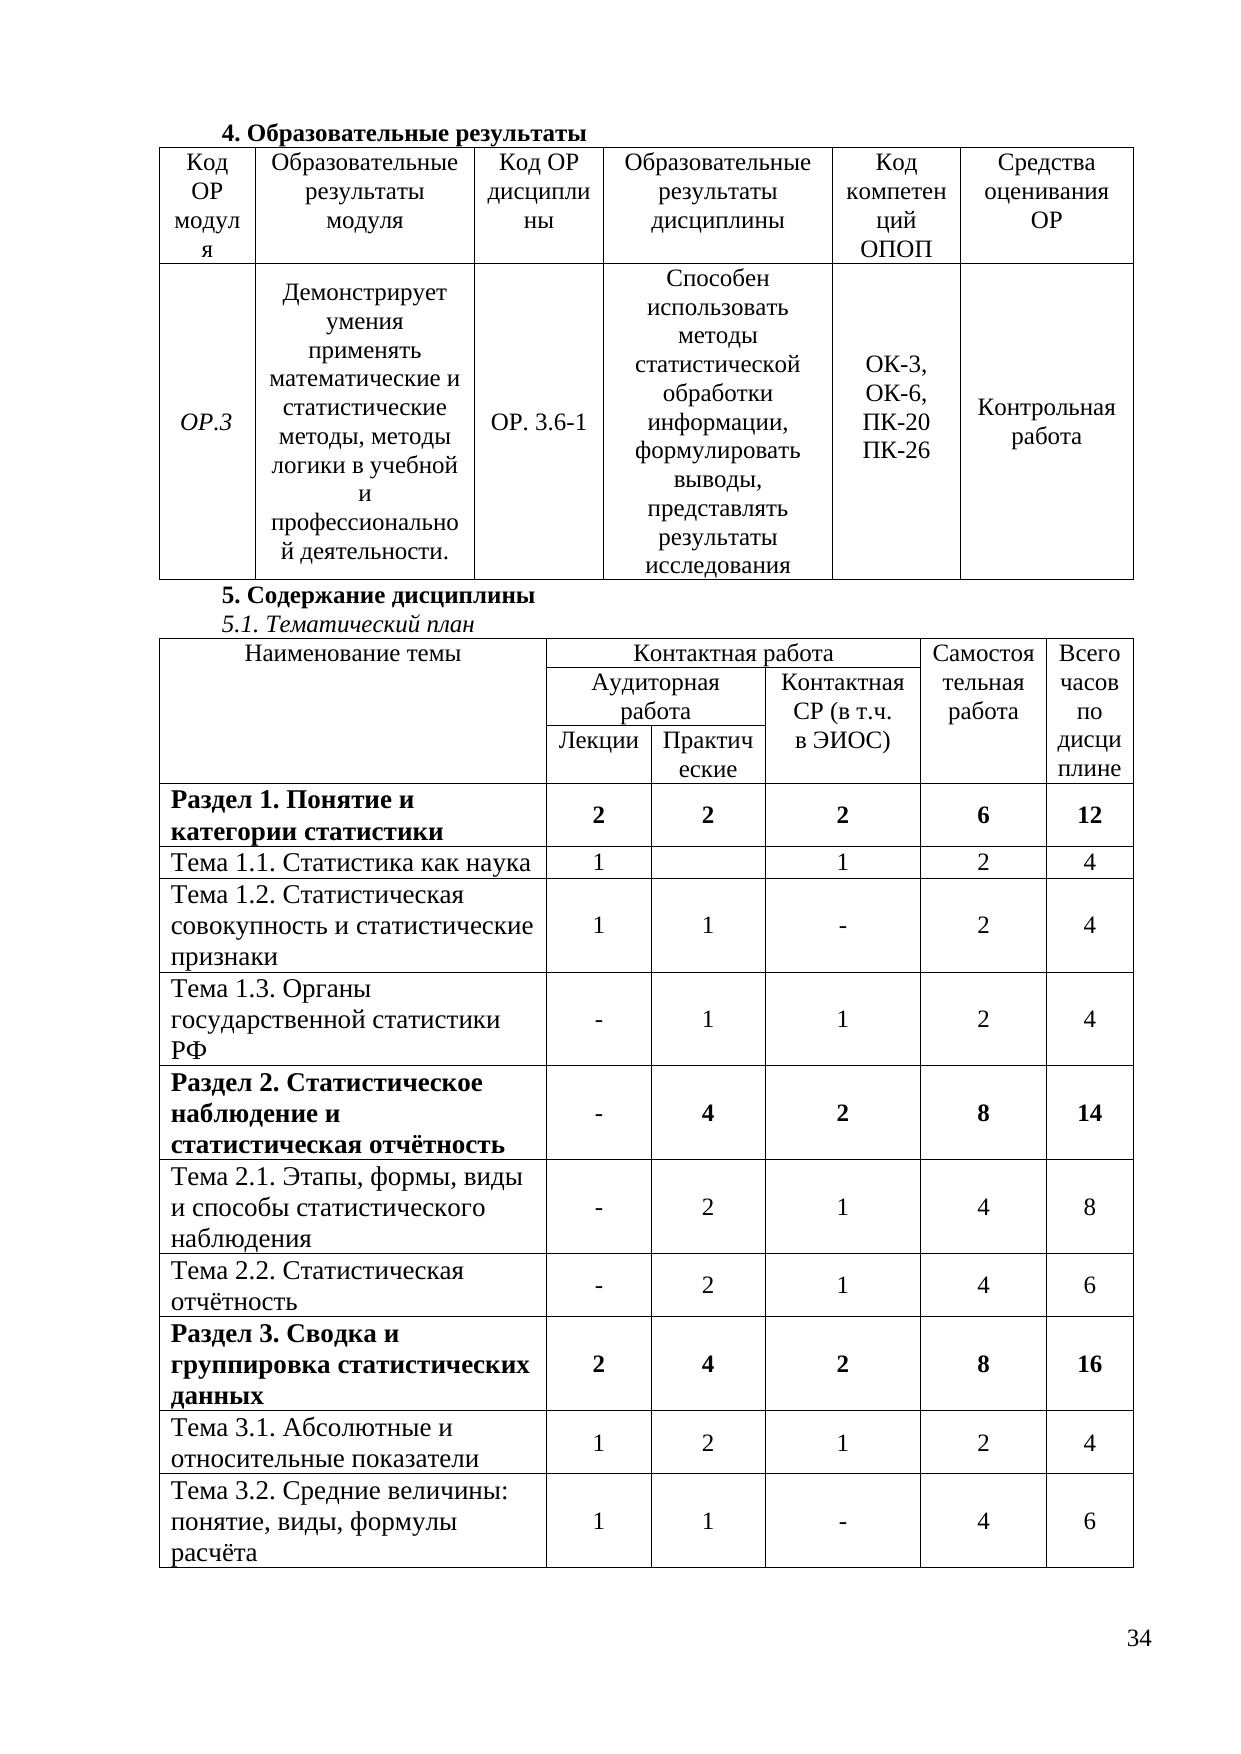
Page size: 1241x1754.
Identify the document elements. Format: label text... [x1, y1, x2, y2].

table_cell - [766, 879, 920, 971]
table_cell 6 [1047, 1474, 1133, 1567]
table_cell Практические [652, 726, 765, 783]
table_cell 4 [921, 1474, 1046, 1567]
table_cell ОР. 3.6-1 [475, 264, 603, 579]
table_header Образовательные результаты дисциплины [604, 148, 832, 262]
table_cell 2 [652, 1160, 765, 1253]
table_cell - [547, 1254, 651, 1316]
table_cell 4 [1047, 879, 1133, 971]
table_cell 6 [921, 784, 1046, 846]
table_cell 1 [766, 1411, 920, 1473]
table_cell 2 [921, 847, 1046, 877]
table_cell Контрольная работа [961, 264, 1133, 579]
table_cell - [547, 1160, 651, 1253]
table_cell 4 [1047, 847, 1133, 877]
table_cell Тема 3.1. Абсолютные и относительные показатели [160, 1411, 546, 1473]
table_cell Раздел 2. Статистическое наблюдение и статистическая отчётность [160, 1066, 546, 1159]
table_cell 1 [652, 1474, 765, 1567]
table_header Средства оценивания ОР [961, 148, 1133, 262]
table_cell 1 [547, 879, 651, 971]
table_cell 1 [547, 847, 651, 877]
table_cell Тема 2.2. Статистическая отчётность [160, 1254, 546, 1316]
text 4. Образовательные результаты [148, 118, 1152, 147]
table_cell 8 [1047, 1160, 1133, 1253]
table_header Всего часов по дисциплине [1047, 639, 1133, 783]
table_cell ОР.3 [160, 264, 255, 579]
table_cell 1 [652, 973, 765, 1065]
table_cell 2 [547, 784, 651, 846]
table_cell Раздел 3. Сводка и группировка статистических данных [160, 1317, 546, 1410]
table_cell 8 [921, 1066, 1046, 1159]
table_cell 4 [1047, 1411, 1133, 1473]
table_cell 1 [766, 1160, 920, 1253]
table_cell Тема 1.2. Статистическая совокупность и статистические признаки [160, 879, 546, 971]
table_cell 2 [547, 1317, 651, 1410]
table_header Код компетенций ОПОП [833, 148, 960, 262]
table_cell 2 [921, 879, 1046, 971]
table_cell 2 [921, 973, 1046, 1065]
table_cell 2 [766, 1317, 920, 1410]
table_cell 16 [1047, 1317, 1133, 1410]
table_cell Способен использовать методы статистической обработки информации, формулировать выводы, представлять результаты исследования [604, 264, 832, 579]
table_cell 8 [921, 1317, 1046, 1410]
table_header Контактная работа [547, 639, 920, 667]
table_cell 14 [1047, 1066, 1133, 1159]
table_cell 2 [652, 784, 765, 846]
table_cell 2 [766, 784, 920, 846]
table_cell 4 [921, 1254, 1046, 1316]
table_cell Тема 3.2. Средние величины: понятие, виды, формулы расчёта [160, 1474, 546, 1567]
table_header Наименование темы [160, 639, 546, 783]
table_header Образовательные результаты модуля [256, 148, 474, 262]
table_cell 6 [1047, 1254, 1133, 1316]
table_cell 1 [547, 1411, 651, 1473]
table_cell Лекции [547, 726, 651, 783]
table_cell 1 [652, 879, 765, 971]
table_cell 4 [652, 1066, 765, 1159]
table_cell Контактная СР (в т.ч. в ЭИОС) [766, 668, 920, 783]
table_cell 4 [652, 1317, 765, 1410]
table_header Код ОР модуля [160, 148, 255, 262]
table_header Код ОР дисциплины [475, 148, 603, 262]
table_cell Тема 2.1. Этапы, формы, виды и способы статистического наблюдения [160, 1160, 546, 1253]
table_cell - [547, 973, 651, 1065]
table_cell [652, 847, 765, 877]
text 5.1. Тематический план [148, 609, 1152, 638]
table_cell Раздел 1. Понятие и категории статистики [160, 784, 546, 846]
table_cell 1 [766, 973, 920, 1065]
table_cell 2 [652, 1411, 765, 1473]
table_cell Аудиторная работа [547, 668, 765, 725]
table_cell - [547, 1066, 651, 1159]
table_cell Тема 1.3. Органы государственной статистики РФ [160, 973, 546, 1065]
table_header Самостоятельная работа [921, 639, 1046, 783]
table_cell 1 [547, 1474, 651, 1567]
table_cell 12 [1047, 784, 1133, 846]
table_cell Демонстрирует умения применять математические и статистические методы, методы логики в учебной и профессиональной деятельности. [256, 264, 474, 579]
table_cell 2 [921, 1411, 1046, 1473]
table_cell 4 [921, 1160, 1046, 1253]
table_cell 2 [652, 1254, 765, 1316]
table_cell ОК-3, ОК-6, ПК-20 ПК-26 [833, 264, 960, 579]
table_cell 4 [1047, 973, 1133, 1065]
table_cell 2 [766, 1066, 920, 1159]
table_cell 1 [766, 1254, 920, 1316]
table_cell - [766, 1474, 920, 1567]
table_cell Тема 1.1. Статистика как наука [160, 847, 546, 877]
table_cell 1 [766, 847, 920, 877]
text 5. Содержание дисциплины [148, 580, 1152, 609]
